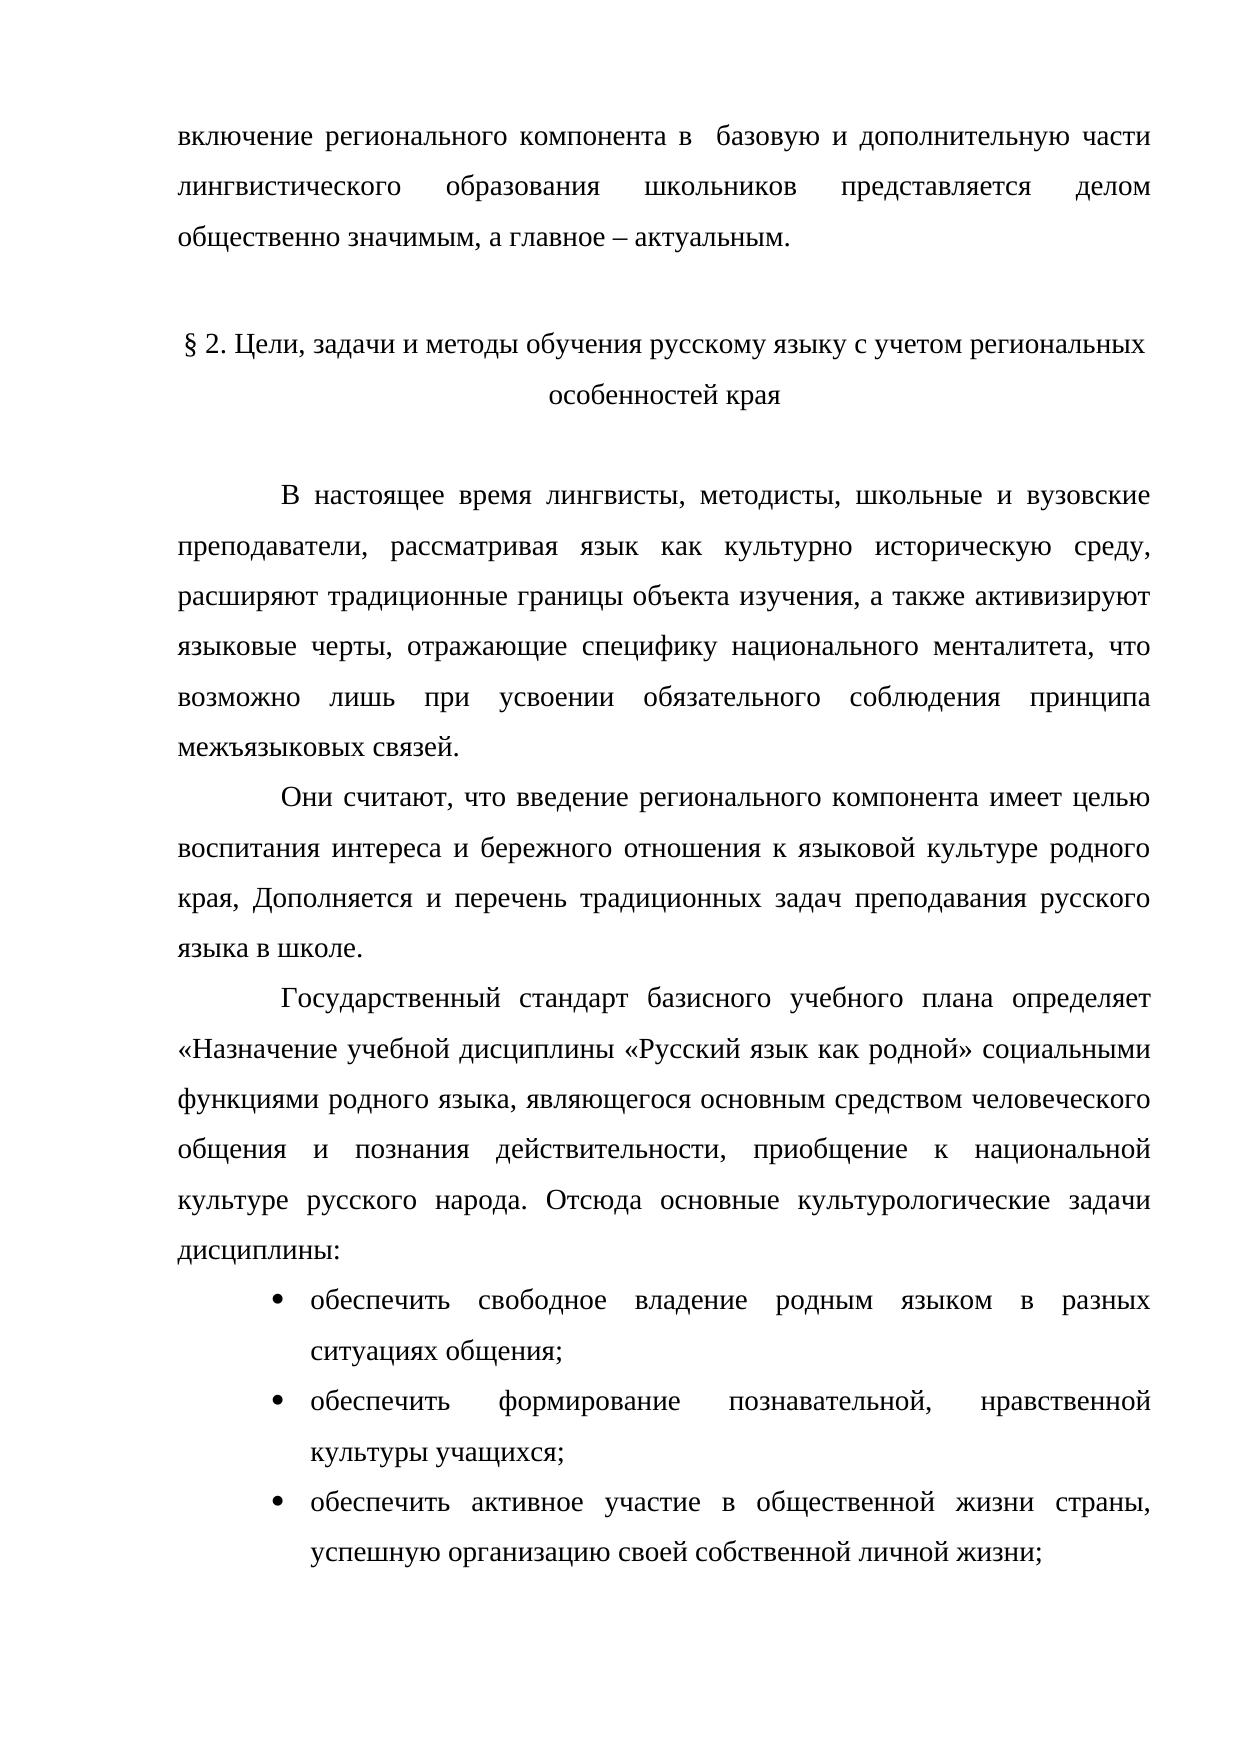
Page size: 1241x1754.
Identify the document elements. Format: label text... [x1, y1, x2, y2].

title Государственный стандарт базисного учебного плана определяет «Назначение учебной дисциплины «Русский язык как родной» социальными функциями родного языка, являющегося основным средством человеческого общения и познания действительности, приобщение к национальной культуре русского народа. Отсюда основные культурологические задачи дисциплины: [177, 981, 1152, 1266]
title Они считают, что введение регионального компонента имеет целью воспитания интереса и бережного отношения к языковой культуре родного края, Дополняется и перечень традиционных задач преподавания русского языка в школе. [177, 779, 1152, 964]
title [177, 118, 1152, 252]
title обеспечить активное участие в общественной жизни страны, успешную организацию своей собственной личной жизни; [273, 1484, 1152, 1568]
title обеспечить формирование познавательной, нравственной культуры учащихся; [273, 1383, 1152, 1467]
title В настоящее время лингвисты, методисты, школьные и вузовские преподаватели, рассматривая язык как культурно историческую среду, расширяют традиционные границы объекта изучения, а также активизируют языковые черты, отражающие специфику национального менталитета, что возможно лишь при усвоении обязательного соблюдения принципа межъязыковых связей. [177, 477, 1152, 763]
title обеспечить свободное владение родным языком в разных ситуациях общения; [273, 1282, 1152, 1366]
subtitle § 2. Цели, задачи и методы обучения русскому языку с учетом региональных особенностей края [177, 327, 1152, 410]
